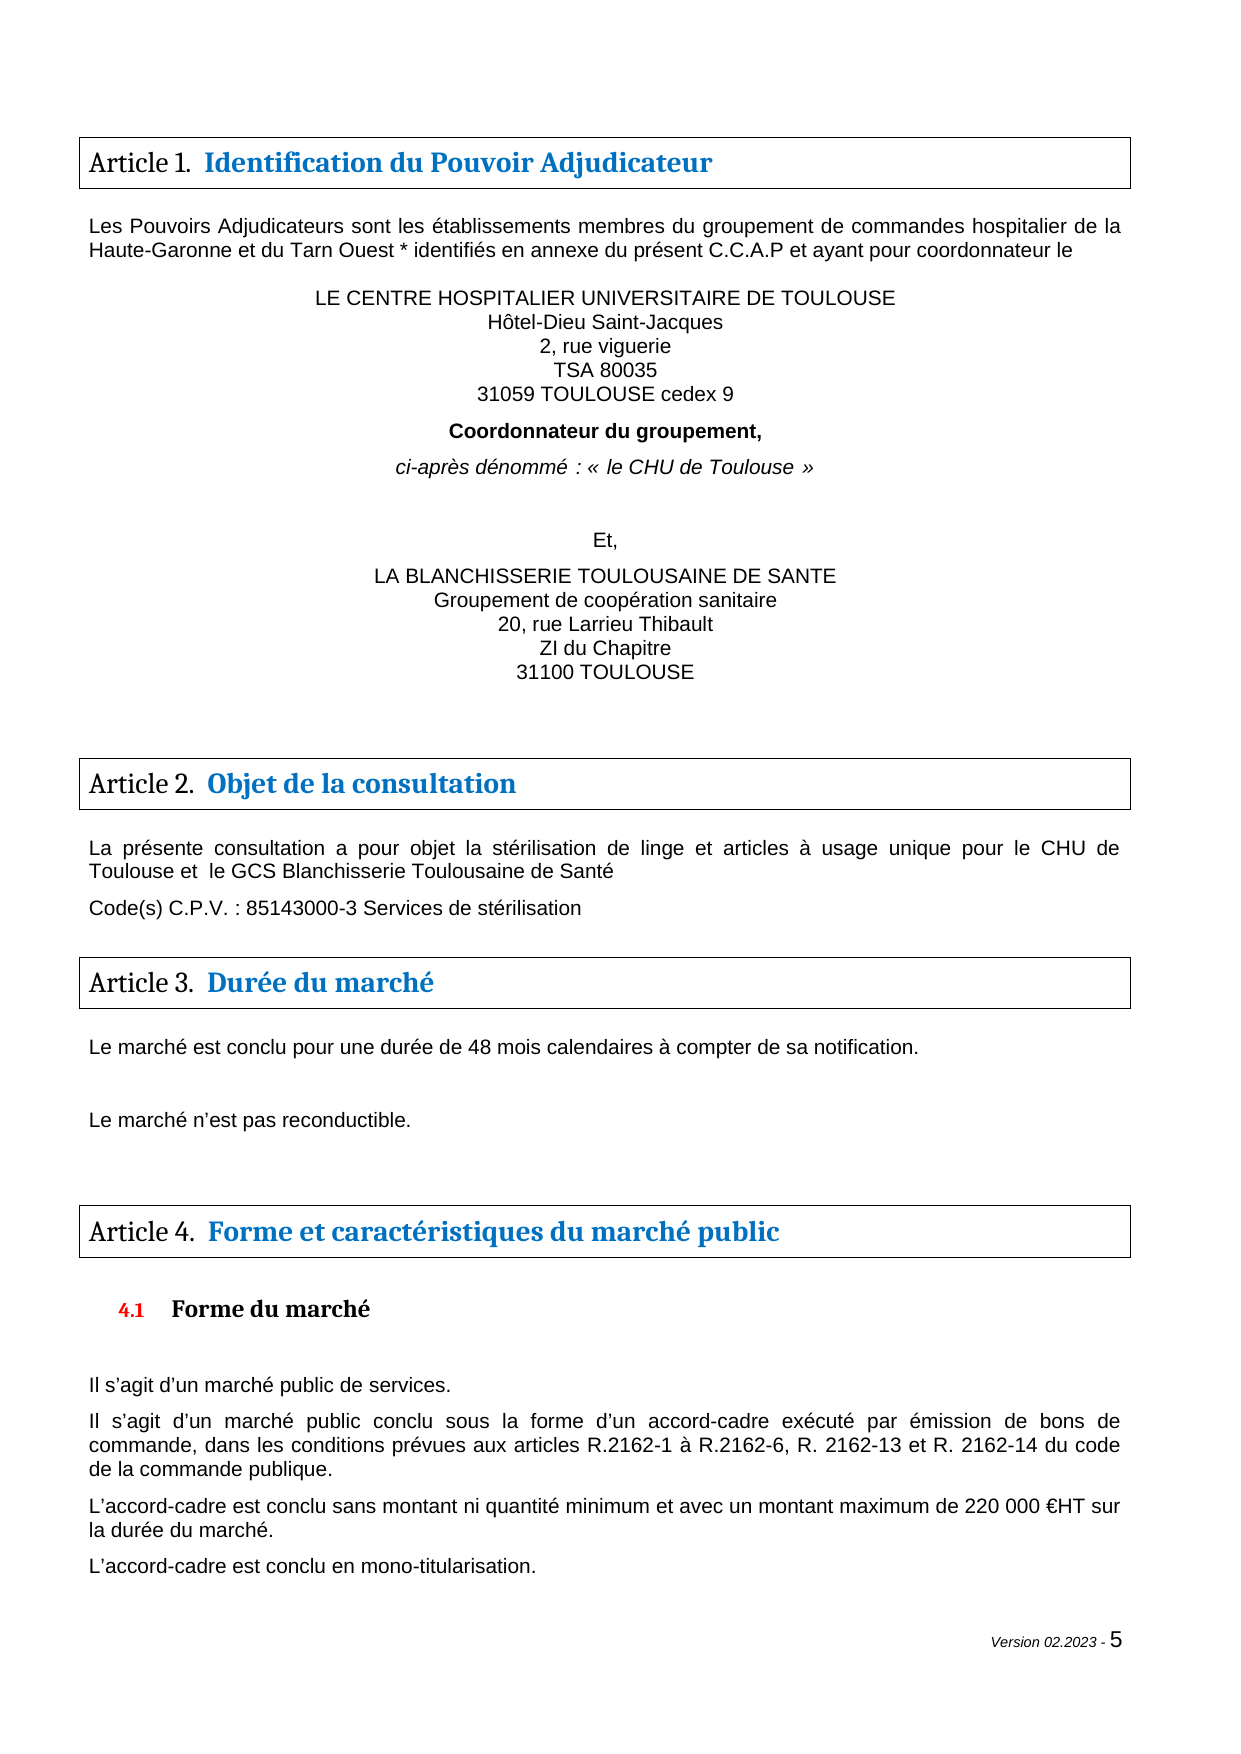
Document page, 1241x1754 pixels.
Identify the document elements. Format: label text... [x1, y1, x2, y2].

list L’accord-cadre est conclu en mono-titularisation. [89, 1554, 1122, 1578]
text LE CENTRE HOSPITALIER UNIVERSITAIRE DE TOULOUSE [89, 286, 1122, 310]
text 2, rue viguerie [89, 334, 1122, 358]
text Code(s) C.P.V. : 85143000-3 Services de stérilisation [89, 896, 1122, 920]
text 20, rue Larrieu Thibault [89, 612, 1122, 636]
subtitle Identification du Pouvoir Adjudicateur [80, 138, 1130, 188]
text Il s’agit d’un marché public conclu sous la forme d’un accord-cadre exécuté par émission de bons de commande, dans les conditions prévues aux articles R.2162-1 à R.2162-6, R. 2162-13 et R. 2162-14 du code de la commande publique. [89, 1409, 1122, 1481]
text 31059 TOULOUSE cedex 9 [89, 382, 1122, 406]
text LA BLANCHISSERIE TOULOUSAINE DE SANTE [89, 564, 1122, 588]
text Et, [89, 528, 1122, 552]
text TSA 80035 [89, 358, 1122, 382]
subtitle Durée du marché [80, 958, 1130, 1008]
subtitle Forme et caractéristiques du marché public [80, 1206, 1130, 1257]
text L’accord-cadre est conclu sans montant ni quantité minimum et avec un montant maximum de 220 000 €HT sur la durée du marché. [89, 1494, 1122, 1542]
text Il s’agit d’un marché public de . [89, 1373, 1122, 1397]
text Les Pouvoirs Adjudicateurs sont les établissements membres du groupement de commandes hospitalier de la Haute-Garonne et du Tarn Ouest * identifiés en annexe du présent C.C.A.P et ayant pour coordonnateur le [89, 214, 1122, 262]
text Le marché n’est pas reconductible. [89, 1107, 1122, 1131]
text Le marché est conclu pour une durée de 48 mois calendaires à compter de sa notification. [89, 1034, 1122, 1058]
subtitle Forme du marché [118, 1295, 1122, 1324]
text ci-après dénommé : « le CHU de Toulouse » [89, 455, 1122, 479]
text Hôtel-Dieu Saint-Jacques [89, 310, 1122, 334]
text Groupement de coopération sanitaire [89, 588, 1122, 612]
text ZI du Chapitre [89, 636, 1122, 660]
subtitle Objet de la consultation [80, 759, 1130, 809]
text La présente consultation a pour objet la stérilisation de linge et articles à usage unique pour le CHU de Toulouse et le GCS Blanchisserie Toulousaine de Santé [89, 835, 1122, 883]
text 31100 TOULOUSE [89, 660, 1122, 684]
text Coordonnateur du groupement, [89, 418, 1122, 442]
